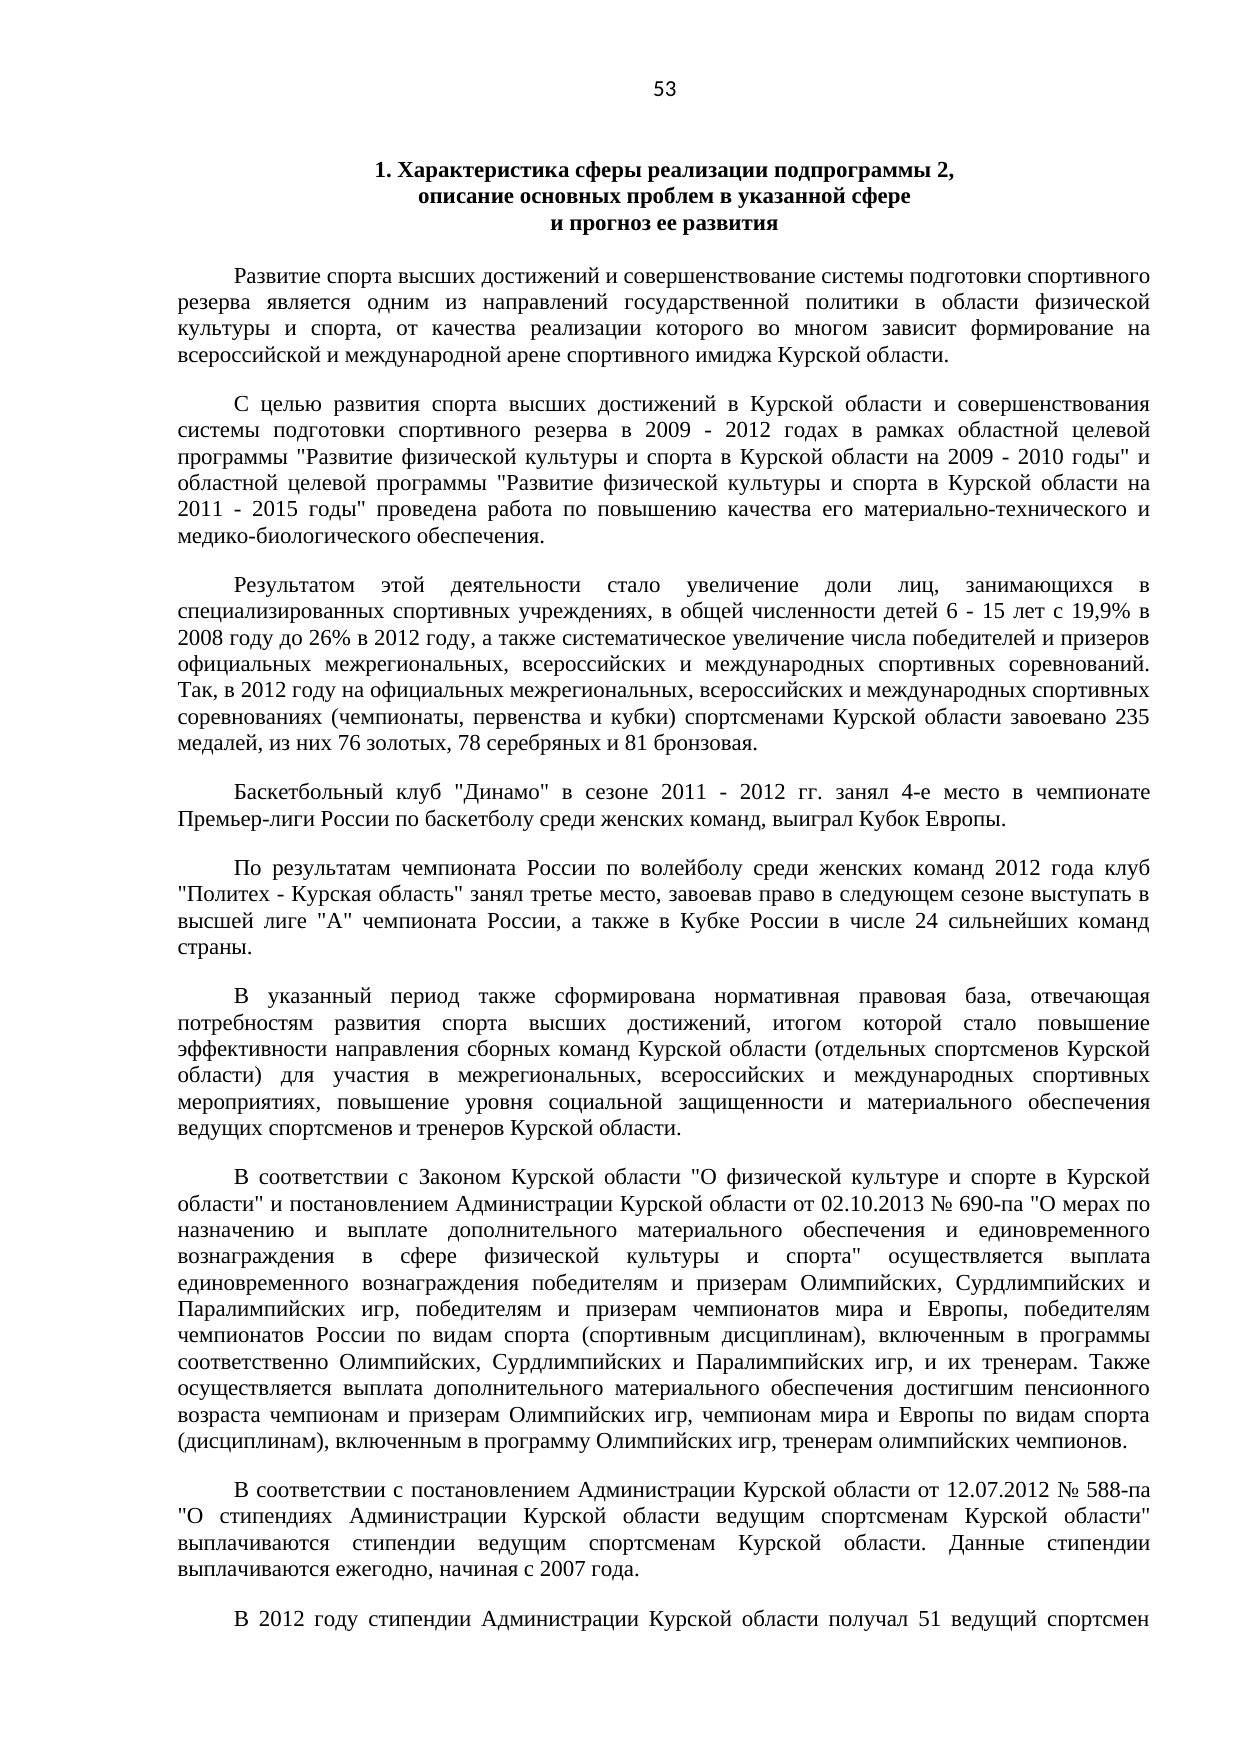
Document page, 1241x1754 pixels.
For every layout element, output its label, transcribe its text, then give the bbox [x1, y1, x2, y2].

text С целью развития спорта высших достижений в Курской области и совершенствования системы подготовки спортивного резерва в 2009 - 2012 годах в рамках областной целевой программы "Развитие физической культуры и спорта в Курской области на 2009 - 2010 годы" и областной целевой программы "Развитие физической культуры и спорта в Курской области на 2011 - 2015 годы" проведена работа по повышению качества его материально-технического и медико-биологического обеспечения. [177, 390, 1152, 548]
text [177, 1604, 1152, 1631]
title и прогноз ее развития [177, 209, 1152, 235]
text В соответствии с постановлением Администрации Курской области от 12.07.2012 № 588-па "О стипендиях Администрации Курской области ведущим спортсменам Курской области" выплачиваются стипендии ведущим спортсменам Курской области. Данные стипендии выплачиваются ежегодно, начиная с 2007 года. [177, 1476, 1152, 1582]
text В соответствии с Законом Курской области "О физической культуре и спорте в Курской области" и постановлением Администрации Курской области от 02.10.2013 № 690-па "О мерах по назначению и выплате дополнительного материального обеспечения и единовременного вознаграждения в сфере физической культуры и спорта" осуществляется выплата единовременного вознаграждения победителям и призерам Олимпийских, Сурдлимпийских и Паралимпийских игр, победителям и призерам чемпионатов мира и Европы, победителям чемпионатов России по видам спорта (спортивным дисциплинам), включенным в программы соответственно Олимпийских, Сурдлимпийских и Паралимпийских игр, и их тренерам. Также осуществляется выплата дополнительного материального обеспечения достигшим пенсионного возраста чемпионам и призерам Олимпийских игр, чемпионам мира и Европы по видам спорта (дисциплинам), включенным в программу Олимпийских игр, тренерам олимпийских чемпионов. [177, 1163, 1152, 1453]
text В указанный период также сформирована нормативная правовая база, отвечающая потребностям развития спорта высших достижений, итогом которой стало повышение эффективности направления сборных команд Курской области (отдельных спортсменов Курской области) для участия в межрегиональных, всероссийских и международных спортивных мероприятиях, повышение уровня социальной защищенности и материального обеспечения ведущих спортсменов и тренеров Курской области. [177, 982, 1152, 1141]
title описание основных проблем в указанной сфере [177, 183, 1152, 209]
text Развитие спорта высших достижений и совершенствование системы подготовки спортивного резерва является одним из направлений государственной политики в области физической культуры и спорта, от качества реализации которого во многом зависит формирование на всероссийской и международной арене спортивного имиджа Курской области. [177, 262, 1152, 367]
text Баскетбольный клуб "Динамо" в сезоне 2011 - 2012 гг. занял 4-е место в чемпионате Премьер-лиги России по баскетболу среди женских команд, выиграл Кубок Европы. [177, 778, 1152, 831]
text Результатом этой деятельности стало увеличение доли лиц, занимающихся в специализированных спортивных учреждениях, в общей численности детей 6 - 15 лет с 19,9% в 2008 году до 26% в 2012 году, а также систематическое увеличение числа победителей и призеров официальных межрегиональных, всероссийских и международных спортивных соревнований. Так, в 2012 году на официальных межрегиональных, всероссийских и международных спортивных соревнованиях (чемпионаты, первенства и кубки) спортсменами Курской области завоевано 235 медалей, из них 76 золотых, 78 серебряных и 81 бронзовая. [177, 571, 1152, 756]
title 1. Характеристика сферы реализации подпрограммы 2, [177, 156, 1152, 183]
text По результатам чемпионата России по волейболу среди женских команд 2012 года клуб "Политех - Курская область" занял третье место, завоевав право в следующем сезоне выступать в высшей лиге "А" чемпионата России, а также в Кубке России в числе 24 сильнейших команд страны. [177, 854, 1152, 959]
